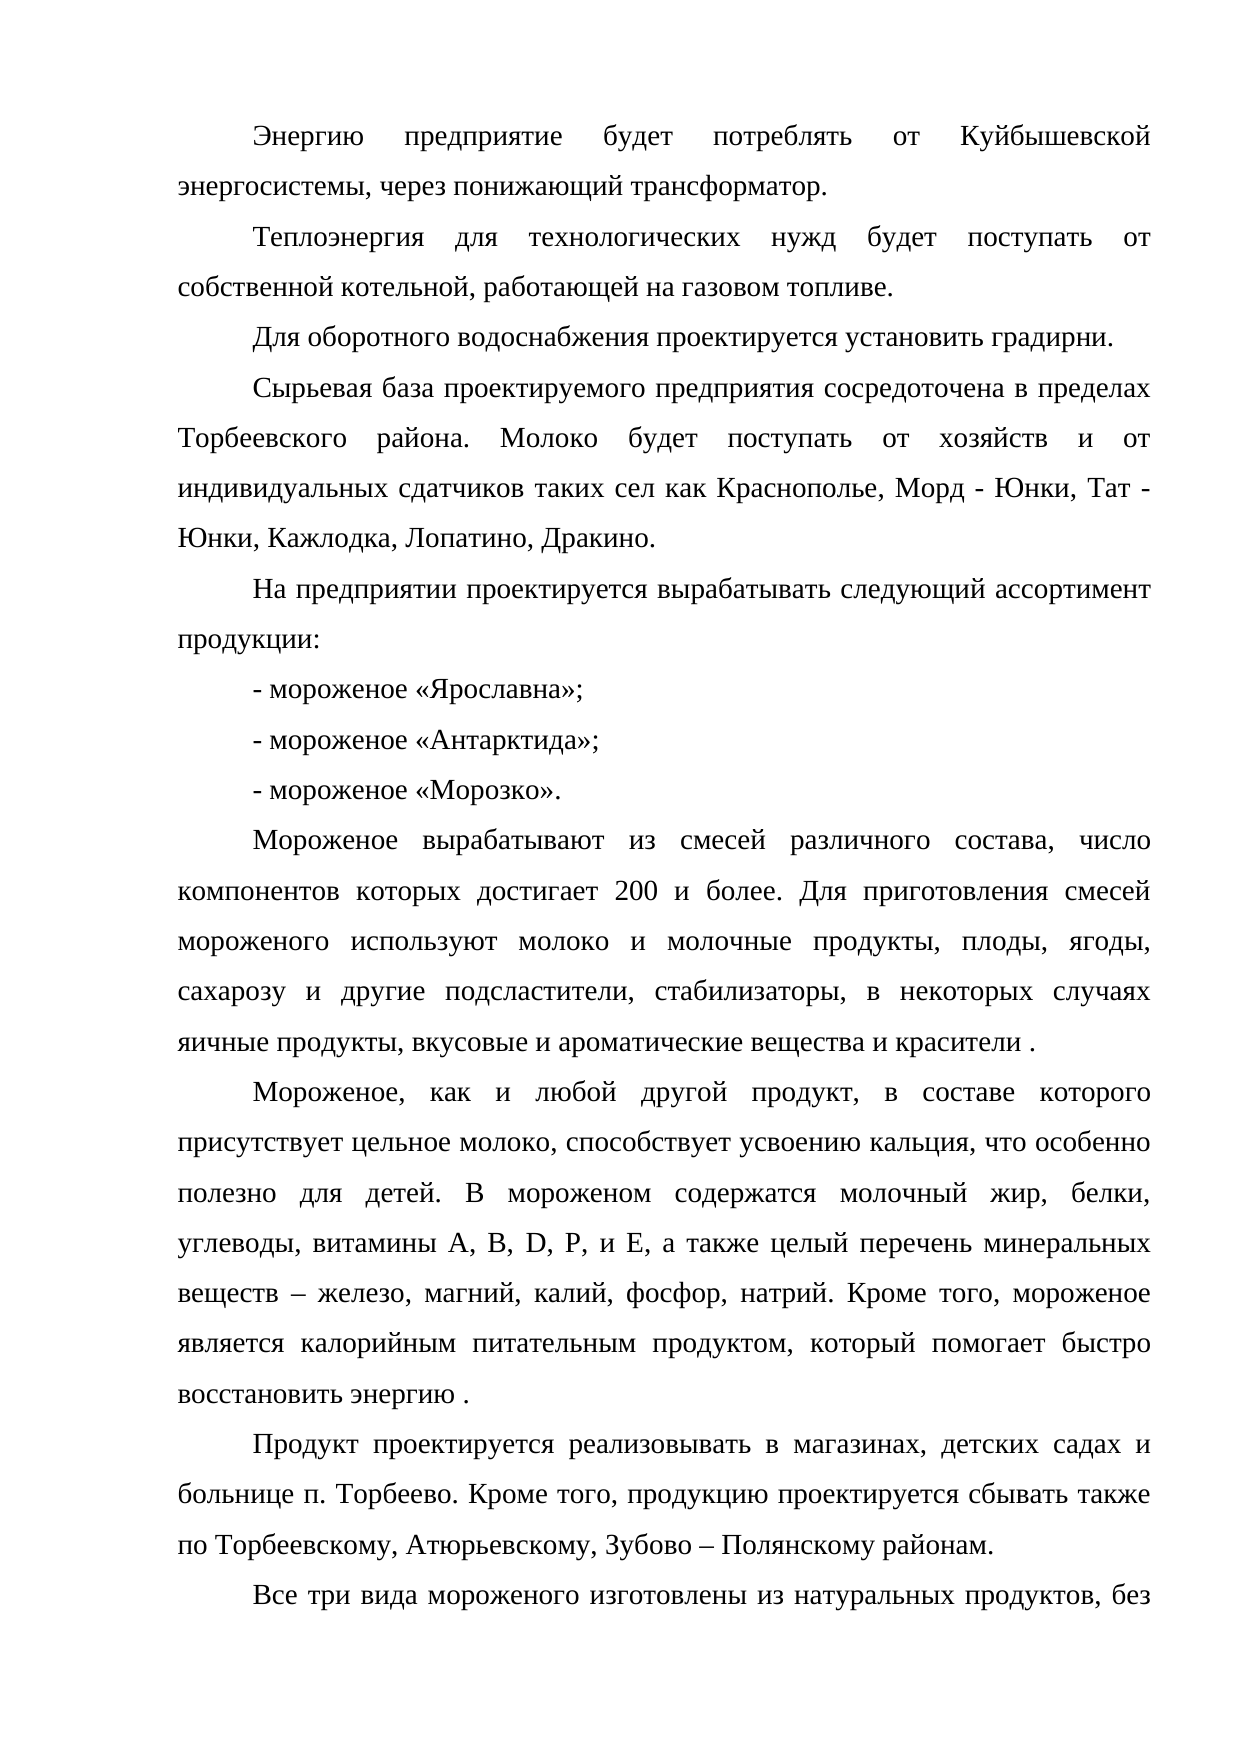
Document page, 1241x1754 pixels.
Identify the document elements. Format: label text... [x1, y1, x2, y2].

text Мороженое вырабатывают из смесей различного состава, число компонентов которых достигает 200 и более. Для приготовления смесей мороженого используют молоко и молочные продукты, плоды, ягоды, сахарозу и другие подсластители, стабилизаторы, в некоторых случаях яичные продукты, вкусовые и ароматические вещества и красители . [177, 822, 1152, 1057]
text Продукт проектируется реализовывать в магазинах, детских садах и больнице п. Торбеево. Кроме того, продукцию проектируется сбывать также по Торбеевскому, Атюрьевскому, Зубово – Полянскому районам. [177, 1426, 1152, 1560]
text Сырьевая база проектируемого предприятия сосредоточена в пределах Торбеевского района. Молоко будет поступать от хозяйств и от индивидуальных сдатчиков таких сел как Краснополье, Морд - Юнки, Тат - Юнки, Кажлодка, Лопатино, Дракино. [177, 370, 1152, 554]
text На предприятии проектируется вырабатывать следующий ассортимент продукции: [177, 571, 1152, 655]
text - мороженое «Ярославна»; [177, 672, 1152, 705]
text - мороженое «Морозко». [177, 772, 1152, 806]
text Для оборотного водоснабжения проектируется установить градирни. [177, 319, 1152, 353]
text Энергию предприятие будет потреблять от Куйбышевской энергосистемы, через понижающий трансформатор. [177, 118, 1152, 202]
text Мороженое, как и любой другой продукт, в составе которого присутствует цельное молоко, способствует усвоению кальция, что особенно полезно для детей. В мороженом содержатся молочный жир, белки, углеводы, витамины А, В, D, Р, и Е, а также целый перечень минеральных веществ – железо, магний, калий, фосфор, натрий. Кроме того, мороженое является калорийным питательным продуктом, который помогает быстро восстановить энергию . [177, 1074, 1152, 1409]
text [177, 1577, 1152, 1611]
text - мороженое «Антарктида»; [177, 722, 1152, 755]
text Теплоэнергия для технологических нужд будет поступать от собственной котельной, работающей на газовом топливе. [177, 219, 1152, 303]
